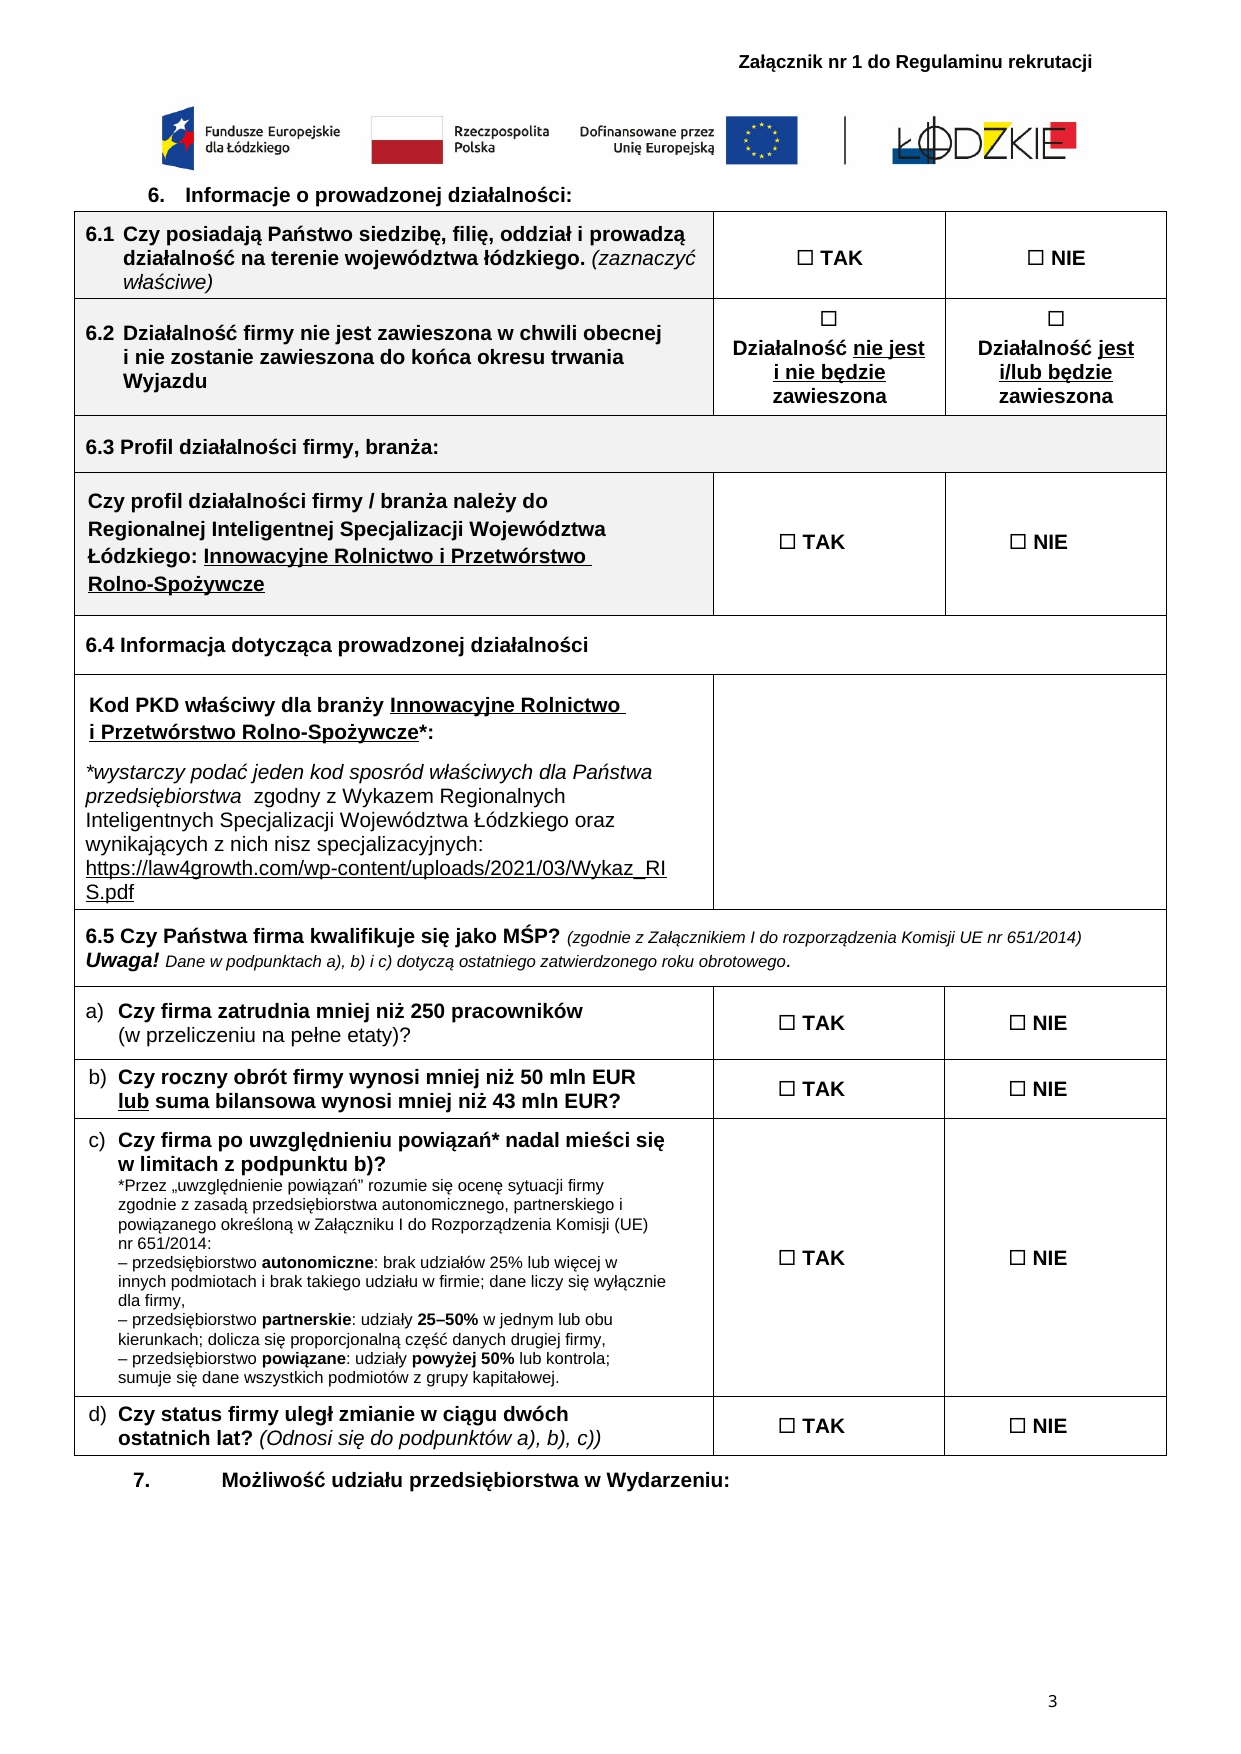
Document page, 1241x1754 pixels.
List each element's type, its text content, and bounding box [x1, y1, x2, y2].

table_cell TAK [714, 987, 944, 1059]
table_header TAK [714, 212, 945, 298]
table_cell NIE [945, 1397, 1166, 1454]
table_cell Działalność firmy nie jest zawieszona w chwili obecnej i nie zostanie zawieszona do końca okresu trwania Wyjazdu [75, 299, 713, 415]
list Informacje o prowadzonej działalności: [148, 183, 1093, 207]
table_cell TAK [714, 1397, 944, 1454]
table_cell Czy firma po uwzględnieniu powiązań* nadal mieści się w limitach z podpunktu b)? *Przez „uwzględnienie powiązań” rozumie się ocenę sytuacji firmy zgodnie z zasadą przedsiębiorstwa autonomicznego, partnerskiego i powiązanego określoną w Załączniku I do Rozporządzenia Komisji (UE) nr 651/2014: – przedsiębiorstwo autonomiczne: brak udziałów 25% lub więcej w innych podmiotach i brak takiego udziału w firmie; dane liczy się wyłącznie dla firmy, – przedsiębiorstwo partnerskie: udziały 25–50% w jednym lub obu kierunkach; dolicza się proporcjonalną część danych drugiej firmy, – przedsiębiorstwo powiązane: udziały powyżej 50% lub kontrola; sumuje się dane wszystkich podmiotów z grupy kapitałowej. [75, 1119, 713, 1396]
table_cell [714, 675, 1166, 908]
table_cell Kod PKD właściwy dla branży Innowacyjne Rolnictwo i Przetwórstwo Rolno-Spożywcze*: *wystarczy podać jeden kod sposród właściwych dla Państwa przedsiębiorstwa zgodny z Wykazem Regionalnych Inteligentnych Specjalizacji Województwa Łódzkiego oraz wynikających z nich nisz specjalizacyjnych: https://law4growth.com/wp-content/uploads/2021/03/Wykaz_RIS.pdf [75, 675, 713, 908]
table_cell Czy roczny obrót firmy wynosi mniej niż 50 mln EUR lub suma bilansowa wynosi mniej niż 43 mln EUR? [75, 1060, 713, 1118]
list Możliwość udziału przedsiębiorstwa w Wydarzeniu: [133, 1468, 1093, 1492]
table_header NIE [946, 212, 1166, 298]
table_cell Czy status firmy uległ zmianie w ciągu dwóch ostatnich lat? (Odnosi się do podpunktów a), b), c)) [75, 1397, 713, 1454]
table_cell NIE [945, 1119, 1166, 1396]
table_cell Czy firma zatrudnia mniej niż 250 pracowników (w przeliczeniu na pełne etaty)? [75, 987, 713, 1059]
table_cell Działalność nie jest i nie będzie zawieszona [714, 299, 945, 415]
table_cell TAK [714, 1119, 944, 1396]
table_cell 6.4 Informacja dotycząca prowadzonej działalności [75, 616, 1166, 674]
table_cell NIE [945, 1060, 1166, 1118]
table_cell 6.3 Profil działalności firmy, branża: [75, 416, 1166, 472]
table_cell NIE [946, 473, 1166, 615]
table_header Czy posiadają Państwo siedzibę, filię, oddział i prowadzą działalność na terenie województwa łódzkiego. (zaznaczyć właściwe) [75, 212, 713, 298]
table_cell NIE [945, 987, 1166, 1059]
picture [146, 90, 1087, 181]
table_cell 6.5 Czy Państwa firma kwalifikuje się jako MŚP? (zgodnie z Załącznikiem I do rozporządzenia Komisji UE nr 651/2014) Uwaga! Dane w podpunktach a), b) i c) dotyczą ostatniego zatwierdzonego roku obrotowego. [75, 910, 1166, 986]
table_cell TAK [714, 473, 945, 615]
table_cell Czy profil działalności firmy / branża należy do Regionalnej Inteligentnej Specjalizacji Województwa Łódzkiego: Innowacyjne Rolnictwo i Przetwórstwo Rolno-Spożywcze [75, 473, 713, 615]
table_cell TAK [714, 1060, 944, 1118]
table_cell Działalność jest i/lub będzie zawieszona [946, 299, 1166, 415]
